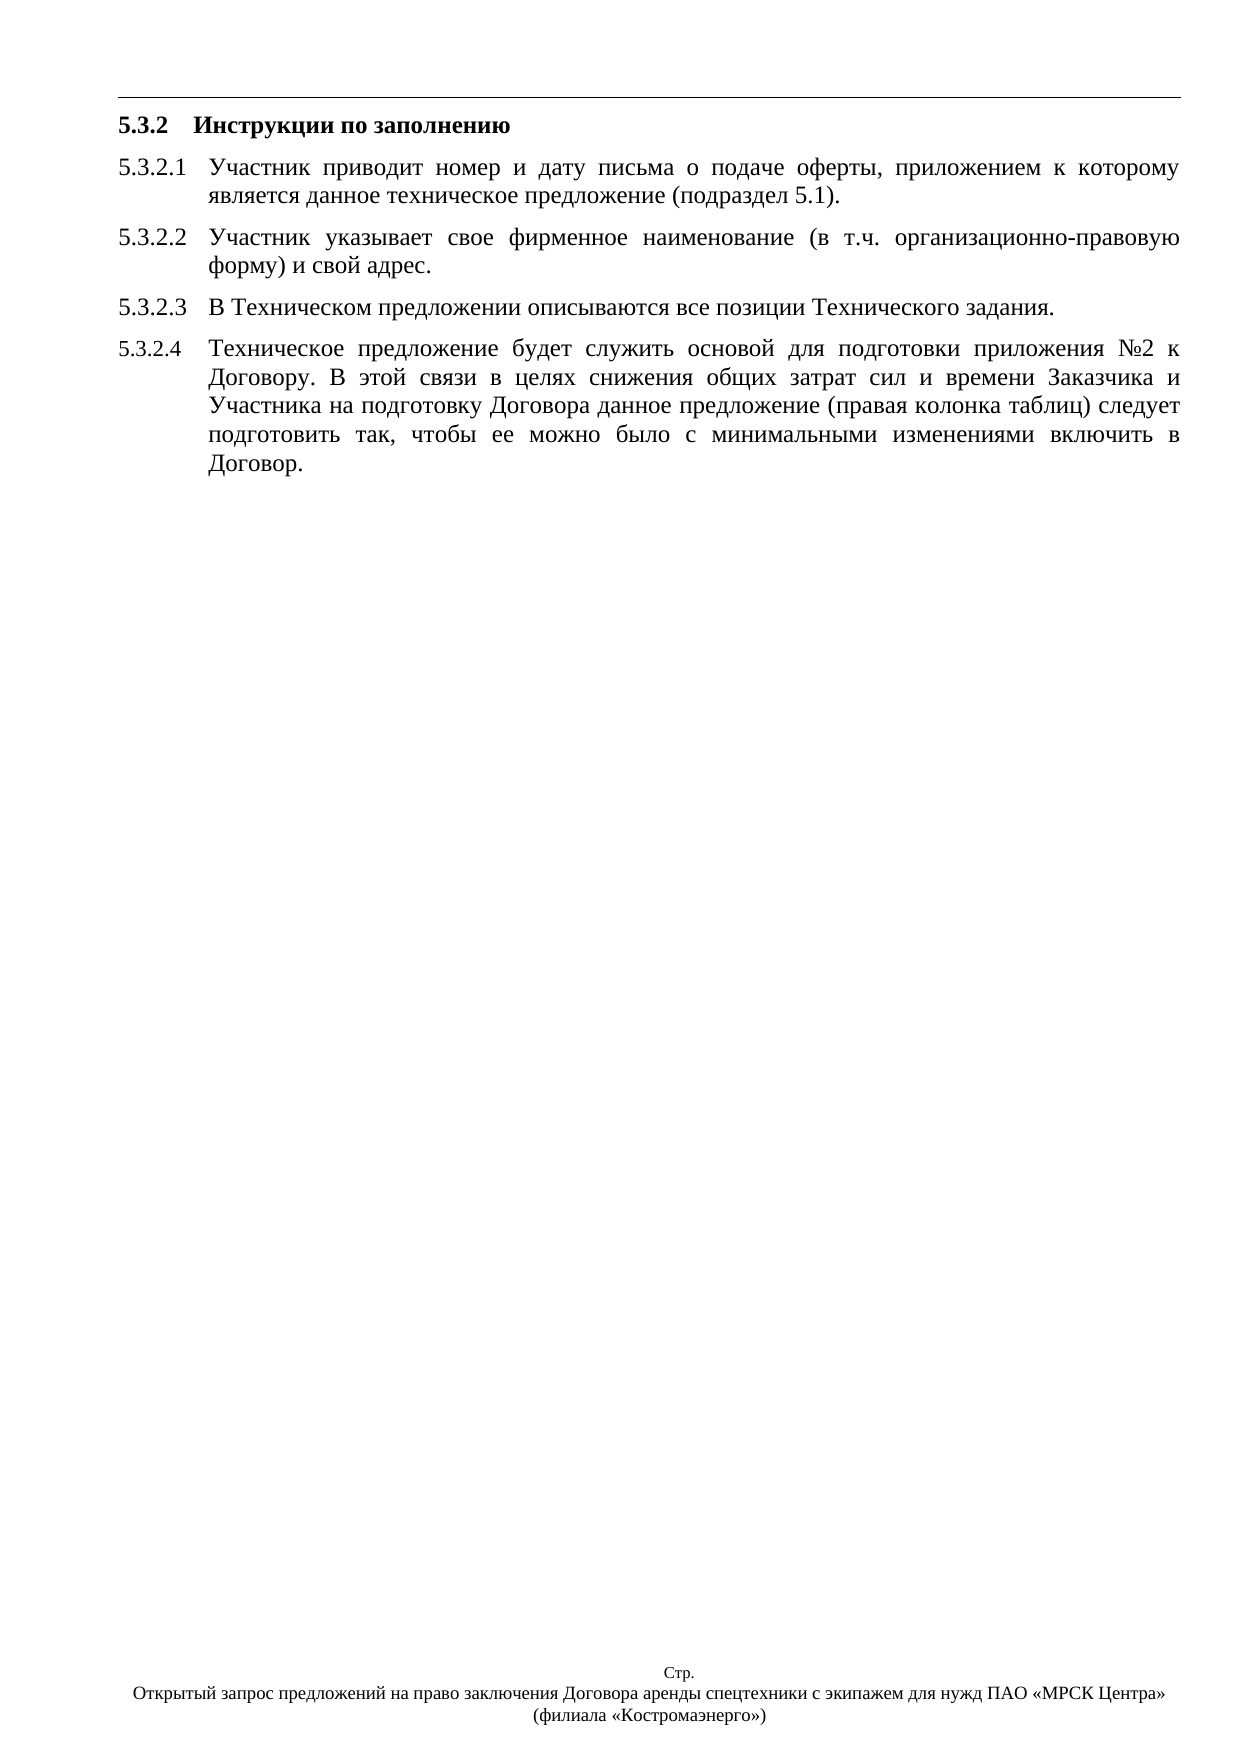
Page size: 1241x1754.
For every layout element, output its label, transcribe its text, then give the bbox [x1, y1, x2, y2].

list В Техническом предложении описываются все позиции Технического задания. [118, 292, 1181, 321]
list Техническое предложение будет служить основой для подготовки приложения №2 к Договору. В этой связи в целях снижения общих затрат сил и времени Заказчика и Участника на подготовку Договора данное предложение (правая колонка таблиц) следует подготовить так, чтобы ее можно было с минимальными изменениями включить в Договор. [118, 333, 1181, 477]
subtitle Инструкции по заполнению [118, 111, 1181, 139]
list Участник указывает свое фирменное наименование (в т.ч. организационно-правовую форму) и свой адрес. [118, 222, 1181, 279]
list Участник приводит номер и дату письма о подаче оферты, приложением к которому является данное техническое предложение (подраздел 5.1). [118, 152, 1181, 209]
